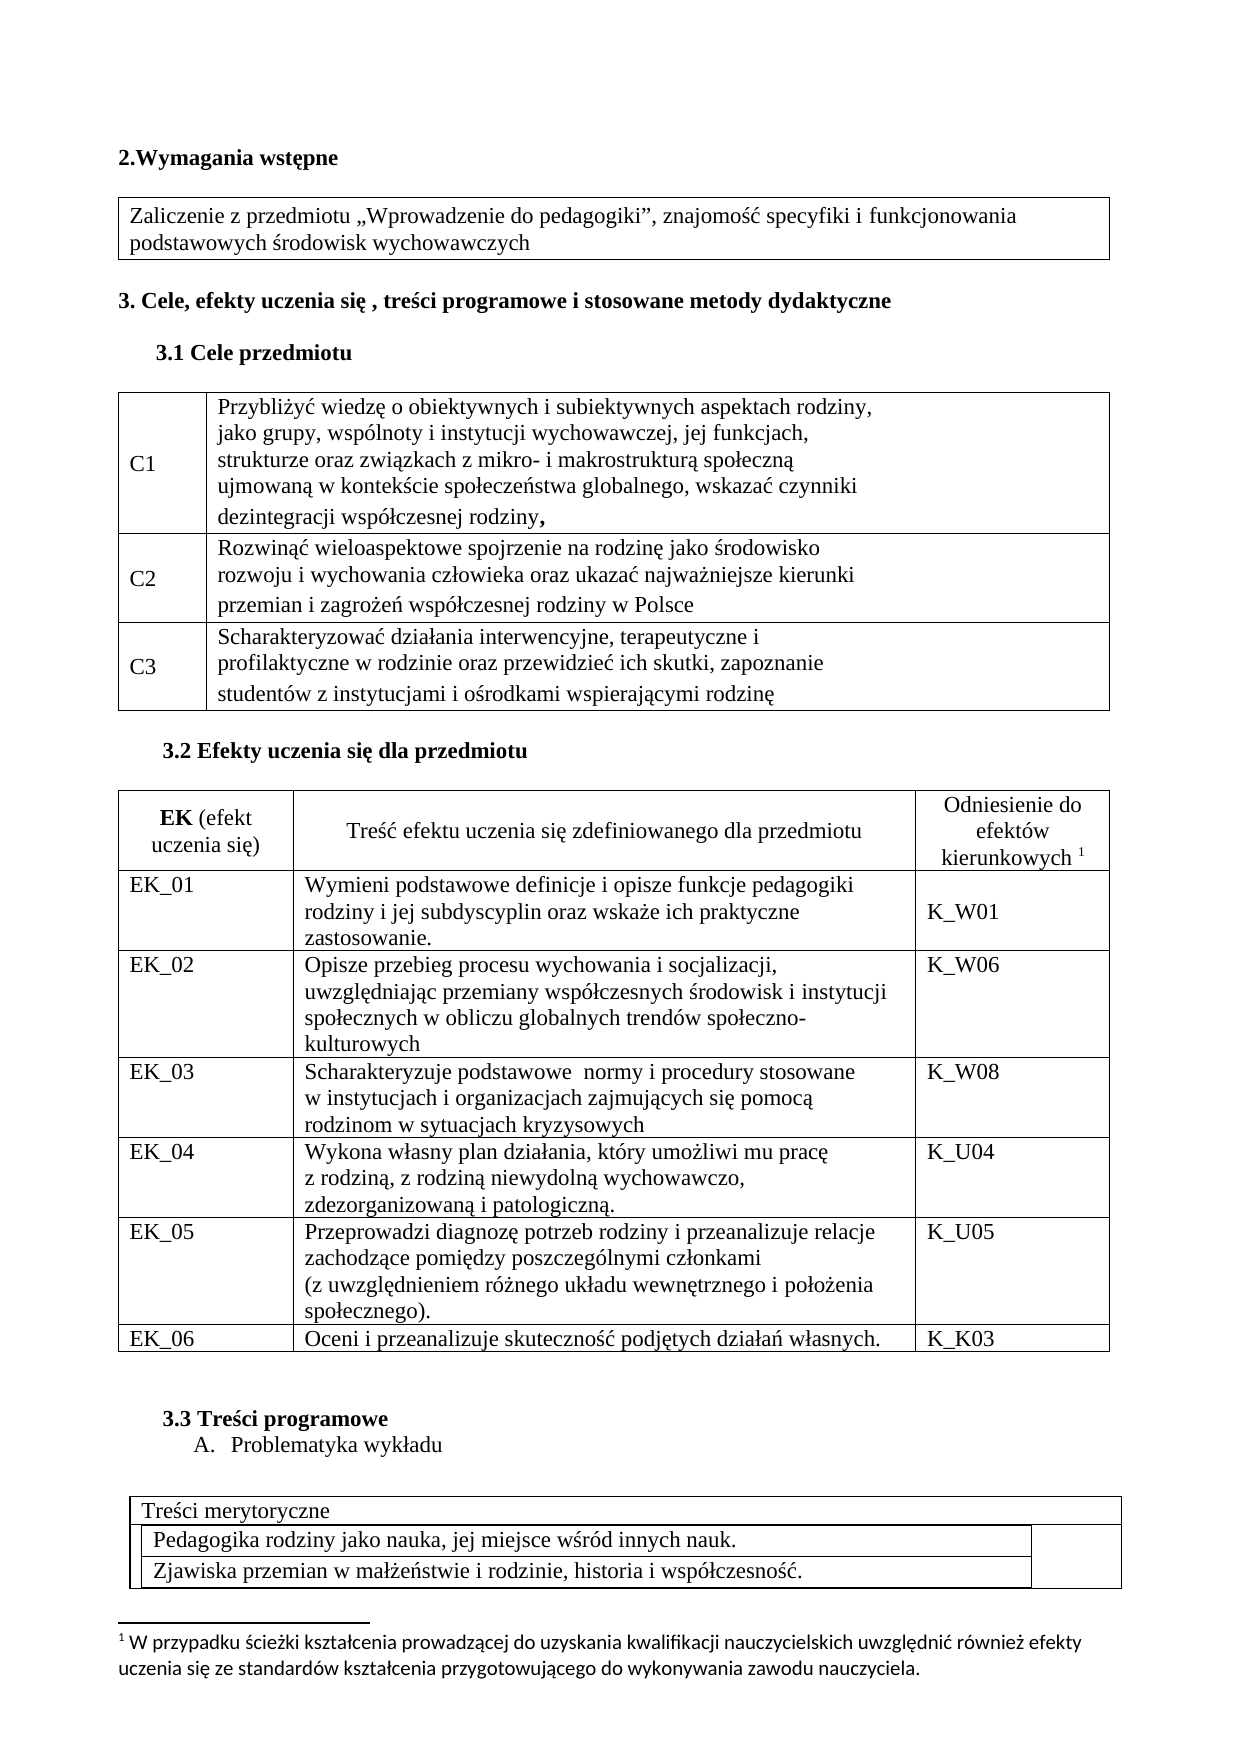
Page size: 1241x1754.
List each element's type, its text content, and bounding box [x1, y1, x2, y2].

table_cell EK_06 [119, 1325, 293, 1351]
text 3.2 Efekty uczenia się dla przedmiotu [162, 737, 1122, 764]
table_header Odniesienie do efektów kierunkowych [916, 791, 1109, 870]
table_header Treść efektu uczenia się zdefiniowanego dla przedmiotu [294, 791, 915, 870]
table_cell [142, 1557, 1031, 1587]
table_cell K_U04 [916, 1138, 1109, 1217]
table_header Przybliżyć wiedzę o obiektywnych i subiektywnych aspektach rodziny, jako grupy, wspólnoty i instytucji wychowawczej, jej funkcjach, strukturze oraz związkach z mikro- i makrostrukturą społeczną ujmowaną w kontekście społeczeństwa globalnego, wskazać czynniki dezintegracji współczesnej rodziny, [207, 393, 1109, 533]
table_cell K_U05 [916, 1218, 1109, 1323]
table_cell Rozwinąć wieloaspektowe spojrzenie na rodzinę jako środowisko rozwoju i wychowania człowieka oraz ukazać najważniejsze kierunki przemian i zagrożeń współczesnej rodziny w Polsce [207, 534, 1109, 622]
table_cell Wykona własny plan działania, który umożliwi mu pracę z rodziną, z rodziną niewydolną wychowawczo, zdezorganizowaną i patologiczną. [294, 1138, 915, 1217]
table_cell EK_01 [119, 871, 293, 950]
list Problematyka wykładu [193, 1431, 1122, 1457]
table_cell K_K03 [916, 1325, 1109, 1351]
table_cell [131, 1525, 141, 1588]
text 3. Cele, efekty uczenia się , treści programowe i stosowane metody dydaktyczne [118, 287, 1122, 313]
table_cell K_W06 [916, 951, 1109, 1057]
text 2.Wymagania wstępne [118, 144, 1122, 171]
table_header EK (efekt uczenia się) [119, 791, 293, 870]
table_cell K_W01 [916, 871, 1109, 950]
table_header Zaliczenie z przedmiotu „Wprowadzenie do pedagogiki”, znajomość specyfiki i funkcjonowania podstawowych środowisk wychowawczych [119, 198, 1109, 259]
table_cell EK_02 [119, 951, 293, 1057]
table_cell C2 [119, 534, 206, 622]
table_cell Scharakteryzować działania interwencyjne, terapeutyczne i profilaktyczne w rodzinie oraz przewidzieć ich skutki, zapoznanie studentów z instytucjami i ośrodkami wspierającymi rodzinę [207, 623, 1109, 710]
table_cell [1032, 1525, 1121, 1588]
table_cell EK_05 [119, 1218, 293, 1323]
text 3.1 Cele przedmiotu [156, 339, 1122, 366]
table_header C1 [119, 393, 206, 533]
list 3.3 Treści programowe [162, 1405, 1122, 1431]
table_cell Przeprowadzi diagnozę potrzeb rodziny i przeanalizuje relacje zachodzące pomiędzy poszczególnymi członkami (z uwzględnieniem różnego układu wewnętrznego i położenia społecznego). [294, 1218, 915, 1323]
table_header Treści merytoryczne [131, 1497, 1121, 1524]
table_cell C3 [119, 623, 206, 710]
table_cell K_W08 [916, 1058, 1109, 1137]
table_cell Oceni i przeanalizuje skuteczność podjętych działań własnych. [294, 1325, 915, 1351]
table_cell EK_04 [119, 1138, 293, 1217]
table_cell EK_03 [119, 1058, 293, 1137]
table_cell Scharakteryzuje podstawowe normy i procedury stosowane w instytucjach i organizacjach zajmujących się pomocą rodzinom w sytuacjach kryzysowych [294, 1058, 915, 1137]
table_cell [142, 1526, 1031, 1556]
table_cell Opisze przebieg procesu wychowania i socjalizacji, uwzględniając przemiany współczesnych środowisk i instytucji społecznych w obliczu globalnych trendów społeczno-kulturowych [294, 951, 915, 1057]
table_cell Wymieni podstawowe definicje i opisze funkcje pedagogiki rodziny i jej subdyscyplin oraz wskaże ich praktyczne zastosowanie. [294, 871, 915, 950]
